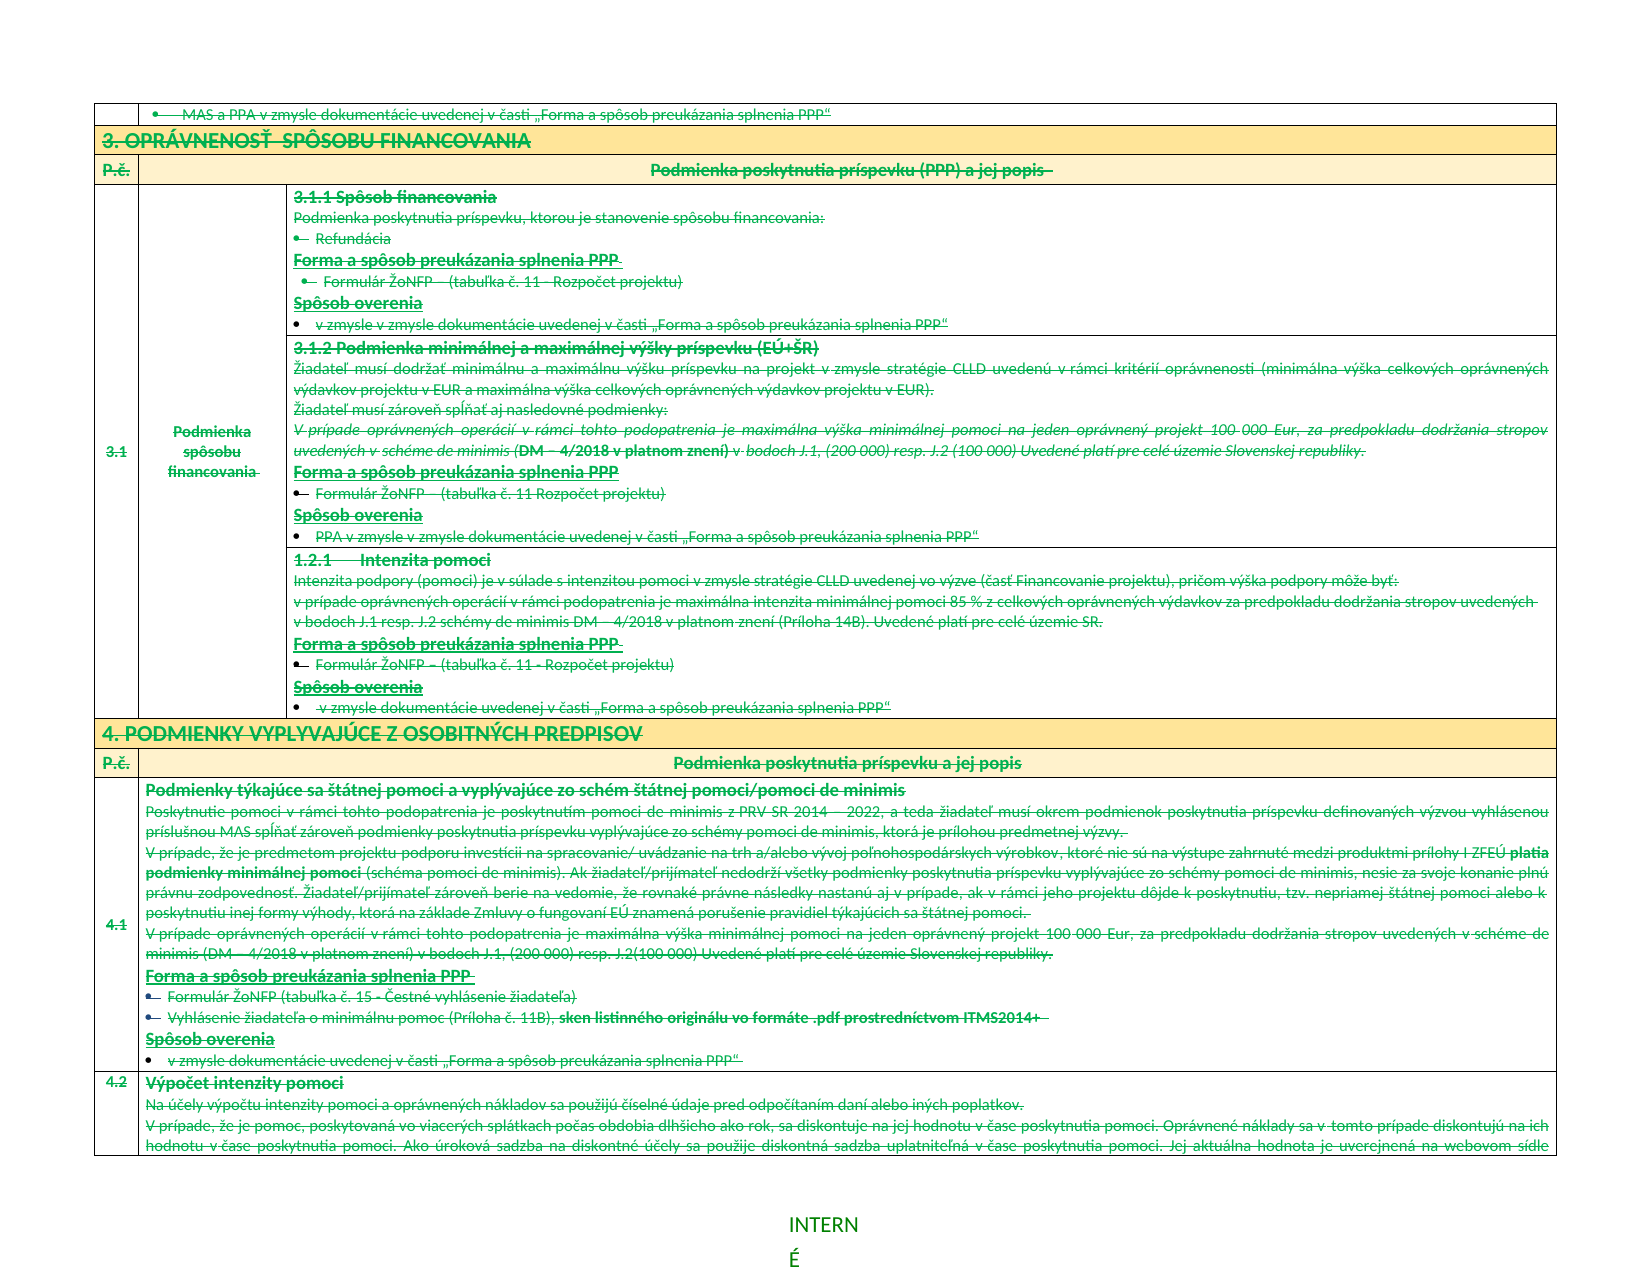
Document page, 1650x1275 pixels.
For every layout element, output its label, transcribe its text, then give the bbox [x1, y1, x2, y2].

table_cell 2.3 [95, 104, 138, 124]
table_cell 4. PODMIENKY VYPLYVAJÚCE Z OSOBITNÝCH PREDPISOV [95, 719, 1556, 748]
table_cell 4.2 [95, 1072, 138, 1155]
table_cell Intenzita pomoci Intenzita podpory (pomoci) je v súlade s intenzitou pomoci v zmysle stratégie CLLD uvedenej vo výzve (časť Financovanie projektu), pričom výška podpory môže byť: v prípade oprávnených operácií v rámci podopatrenia je maximálna intenzita minimálnej pomoci 85 % z celkových oprávnených výdavkov za predpokladu dodržania stropov uvedených v bodoch J.1 resp. J.2 schémy de minimis DM – 4/2018 v platnom znení (Príloha 14B). Uvedené platí pre celé územie SR. Forma a spôsob preukázania splnenia PPP Formulár ŽoNFP – (tabuľka č. 11 - Rozpočet projektu) Spôsob overenia v zmysle dokumentácie uvedenej v časti „Forma a spôsob preukázania splnenia PPP“ [287, 548, 1556, 718]
table_cell 3. OPRÁVNENOSŤ spôsobu FINANCOVANIA [95, 126, 1556, 154]
table_cell Podmienky týkajúce sa štátnej pomoci a vyplývajúce zo schém štátnej pomoci/pomoci de minimis Poskytnutie pomoci v rámci tohto podopatrenia je poskytnutím pomoci de minimis z PRV SR 2014 – 2022, a teda žiadateľ musí okrem podmienok poskytnutia príspevku definovaných výzvou vyhlásenou príslušnou MAS spĺňať zároveň podmienky poskytnutia príspevku vyplývajúce zo schémy pomoci de minimis, ktorá je prílohou predmetnej výzvy. V prípade, že je predmetom projektu podporu investícii na spracovanie/ uvádzanie na trh a/alebo vývoj poľnohospodárskych výrobkov, ktoré nie sú na výstupe zahrnuté medzi produktmi prílohy I ZFEÚ platia podmienky minimálnej pomoci (schéma pomoci de minimis). Ak žiadateľ/prijímateľ nedodrží všetky podmienky poskytnutia príspevku vyplývajúce zo schémy pomoci de minimis, nesie za svoje konanie plnú právnu zodpovednosť. Žiadateľ/prijímateľ zároveň berie na vedomie, že rovnaké právne následky nastanú aj v prípade, ak v rámci jeho projektu dôjde k poskytnutiu, tzv. nepriamej štátnej pomoci alebo k poskytnutiu inej formy výhody, ktorá na základe Zmluvy o fungovaní EÚ znamená porušenie pravidiel týkajúcich sa štátnej pomoci. V prípade oprávnených operácií v rámci tohto podopatrenia je maximálna výška minimálnej pomoci na jeden oprávnený projekt 100 000 Eur, za predpokladu dodržania stropov uvedených v schéme de minimis (DM – 4/2018 v platnom znení) v bodoch J.1, (200 000) resp. J.2(100 000) Uvedené platí pre celé územie Slovenskej republiky. Forma a spôsob preukázania splnenia PPP Formulár ŽoNFP (tabuľka č. 15 - Čestné vyhlásenie žiadateľa) Vyhlásenie žiadateľa o minimálnu pomoc (Príloha č. 11B), sken listinného originálu vo formáte .pdf prostredníctvom ITMS2014+ Spôsob overenia v zmysle dokumentácie uvedenej v časti „Forma a spôsob preukázania splnenia PPP“ [139, 778, 1556, 1071]
table_cell Podmienka poskytnutia príspevku (PPP) a jej popis [139, 155, 1556, 184]
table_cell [139, 1072, 1556, 1155]
table_cell 3.1.2 Podmienka minimálnej a maximálnej výšky príspevku (EÚ+ŠR) Žiadateľ musí dodržať minimálnu a maximálnu výšku príspevku na projekt v zmysle stratégie CLLD uvedenú v rámci kritérií oprávnenosti (minimálna výška celkových oprávnených výdavkov projektu v EUR a maximálna výška celkových oprávnených výdavkov projektu v EUR). Žiadateľ musí zároveň spĺňať aj nasledovné podmienky: V prípade oprávnených operácií v rámci tohto podopatrenia je maximálna výška minimálnej pomoci na jeden oprávnený projekt 100 000 Eur, za predpokladu dodržania stropov uvedených v schéme de minimis (DM – 4/2018 v platnom znení) v bodoch J.1, (200 000) resp. J.2 (100 000) Uvedené platí pre celé územie Slovenskej republiky. Forma a spôsob preukázania splnenia PPP Formulár ŽoNFP – (tabuľka č. 11 Rozpočet projektu) Spôsob overenia PPA v zmysle v zmysle dokumentácie uvedenej v časti „Forma a spôsob preukázania splnenia PPP“ [287, 336, 1556, 547]
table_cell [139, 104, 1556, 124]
table_cell P.č. [95, 749, 138, 777]
table_cell P.č. [95, 155, 138, 184]
table_cell 3.1 [95, 185, 138, 718]
table_cell 3.1.1 Spôsob financovania Podmienka poskytnutia príspevku, ktorou je stanovenie spôsobu financovania: Refundácia Forma a spôsob preukázania splnenia PPP Formulár ŽoNFP – (tabuľka č. 11 - Rozpočet projektu) Spôsob overenia v zmysle v zmysle dokumentácie uvedenej v časti „Forma a spôsob preukázania splnenia PPP“ [287, 185, 1556, 335]
table_cell Podmienka spôsobu financovania [139, 185, 286, 718]
table_cell Podmienka poskytnutia príspevku a jej popis [139, 749, 1556, 777]
table_cell 4.1 [95, 778, 138, 1071]
